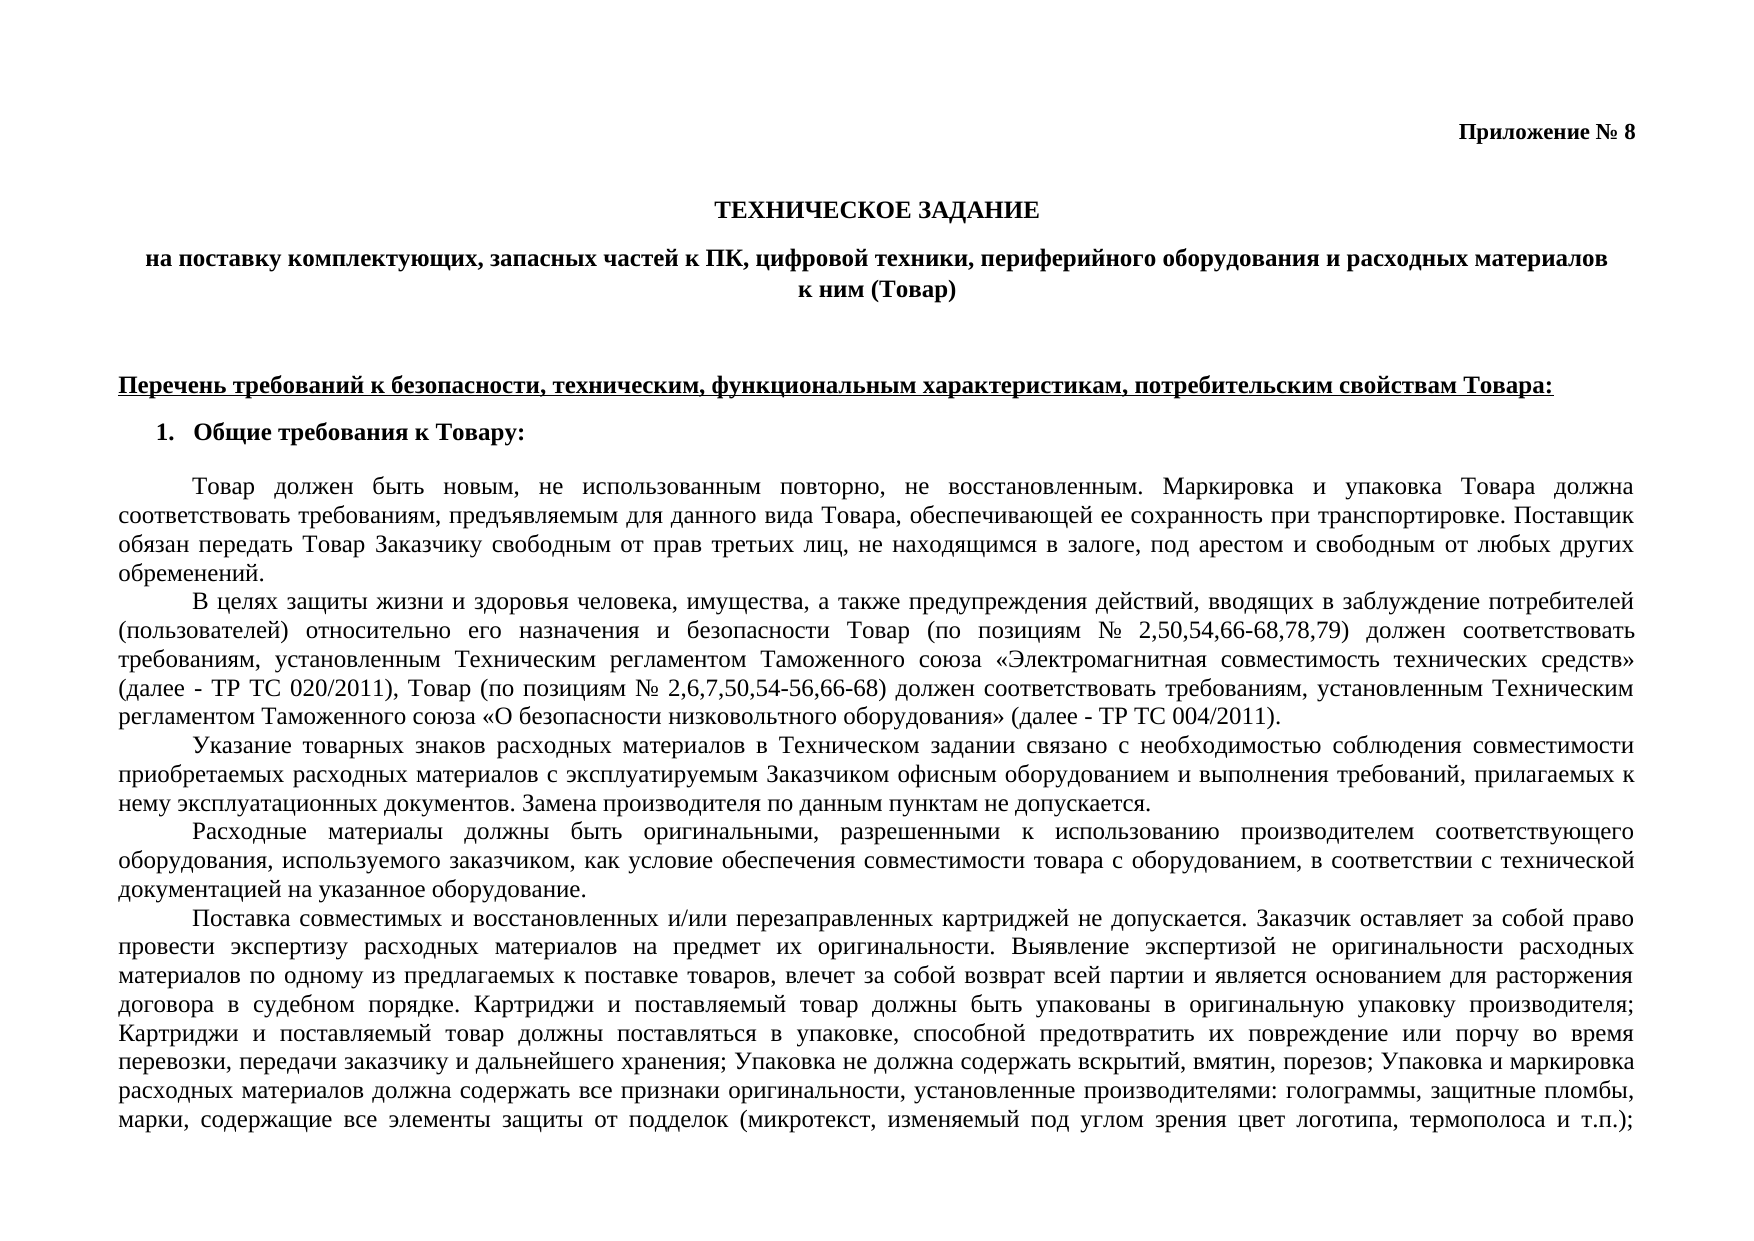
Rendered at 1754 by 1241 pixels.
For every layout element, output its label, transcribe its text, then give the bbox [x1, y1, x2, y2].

text Перечень требований к безопасности, техническим, функциональным характеристикам, потребительским свойствам Товара: [118, 370, 1636, 398]
text Товар должен быть новым, не использованным повторно, не восстановленным. Маркировка и упаковка Товара должна соответствовать требованиям, предъявляемым для данного вида Товара, обеспечивающей ее сохранность при транспортировке. Поставщик обязан передать Товар Заказчику свободным от прав третьих лиц, не находящимся в залоге, под арестом и свободным от любых других обременений. [118, 471, 1636, 586]
text Приложение № 8 [118, 118, 1636, 144]
text Указание товарных знаков расходных материалов в Техническом задании связано с необходимостью соблюдения совместимости приобретаемых расходных материалов с эксплуатируемым Заказчиком офисным оборудованием и выполнения требований, прилагаемых к нему эксплуатационных документов. Замена производителя по данным пунктам не допускается. [118, 730, 1636, 816]
text на поставку комплектующих, запасных частей к ПК, цифровой техники, периферийного оборудования и расходных материалов к ним (Товар) [118, 243, 1636, 303]
text ТЕХНИЧЕСКОЕ ЗАДАНИЕ [118, 196, 1636, 224]
text Расходные материалы должны быть оригинальными, разрешенными к использованию производителем соответствующего оборудования, используемого заказчиком, как условие обеспечения совместимости товара с оборудованием, в соответствии с технической документацией на указанное оборудование. [118, 816, 1636, 903]
text В целях защиты жизни и здоровья человека, имущества, а также предупреждения действий, вводящих в заблуждение потребителей (пользователей) относительно его назначения и безопасности Товар (по позициям № 2,50,54,66-68,78,79) должен соответствовать требованиям, установленным Техническим регламентом Таможенного союза «Электромагнитная совместимость технических средств» (далее - ТР ТС 020/2011), Товар (по позициям № 2,6,7,50,54-56,66-68) должен соответствовать требованиям, установленным Техническим регламентом Таможенного союза «О безопасности низковольтного оборудования» (далее - ТР ТС 004/2011). [118, 586, 1636, 730]
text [118, 903, 1636, 1133]
list Общие требования к Товару: [156, 417, 1636, 446]
